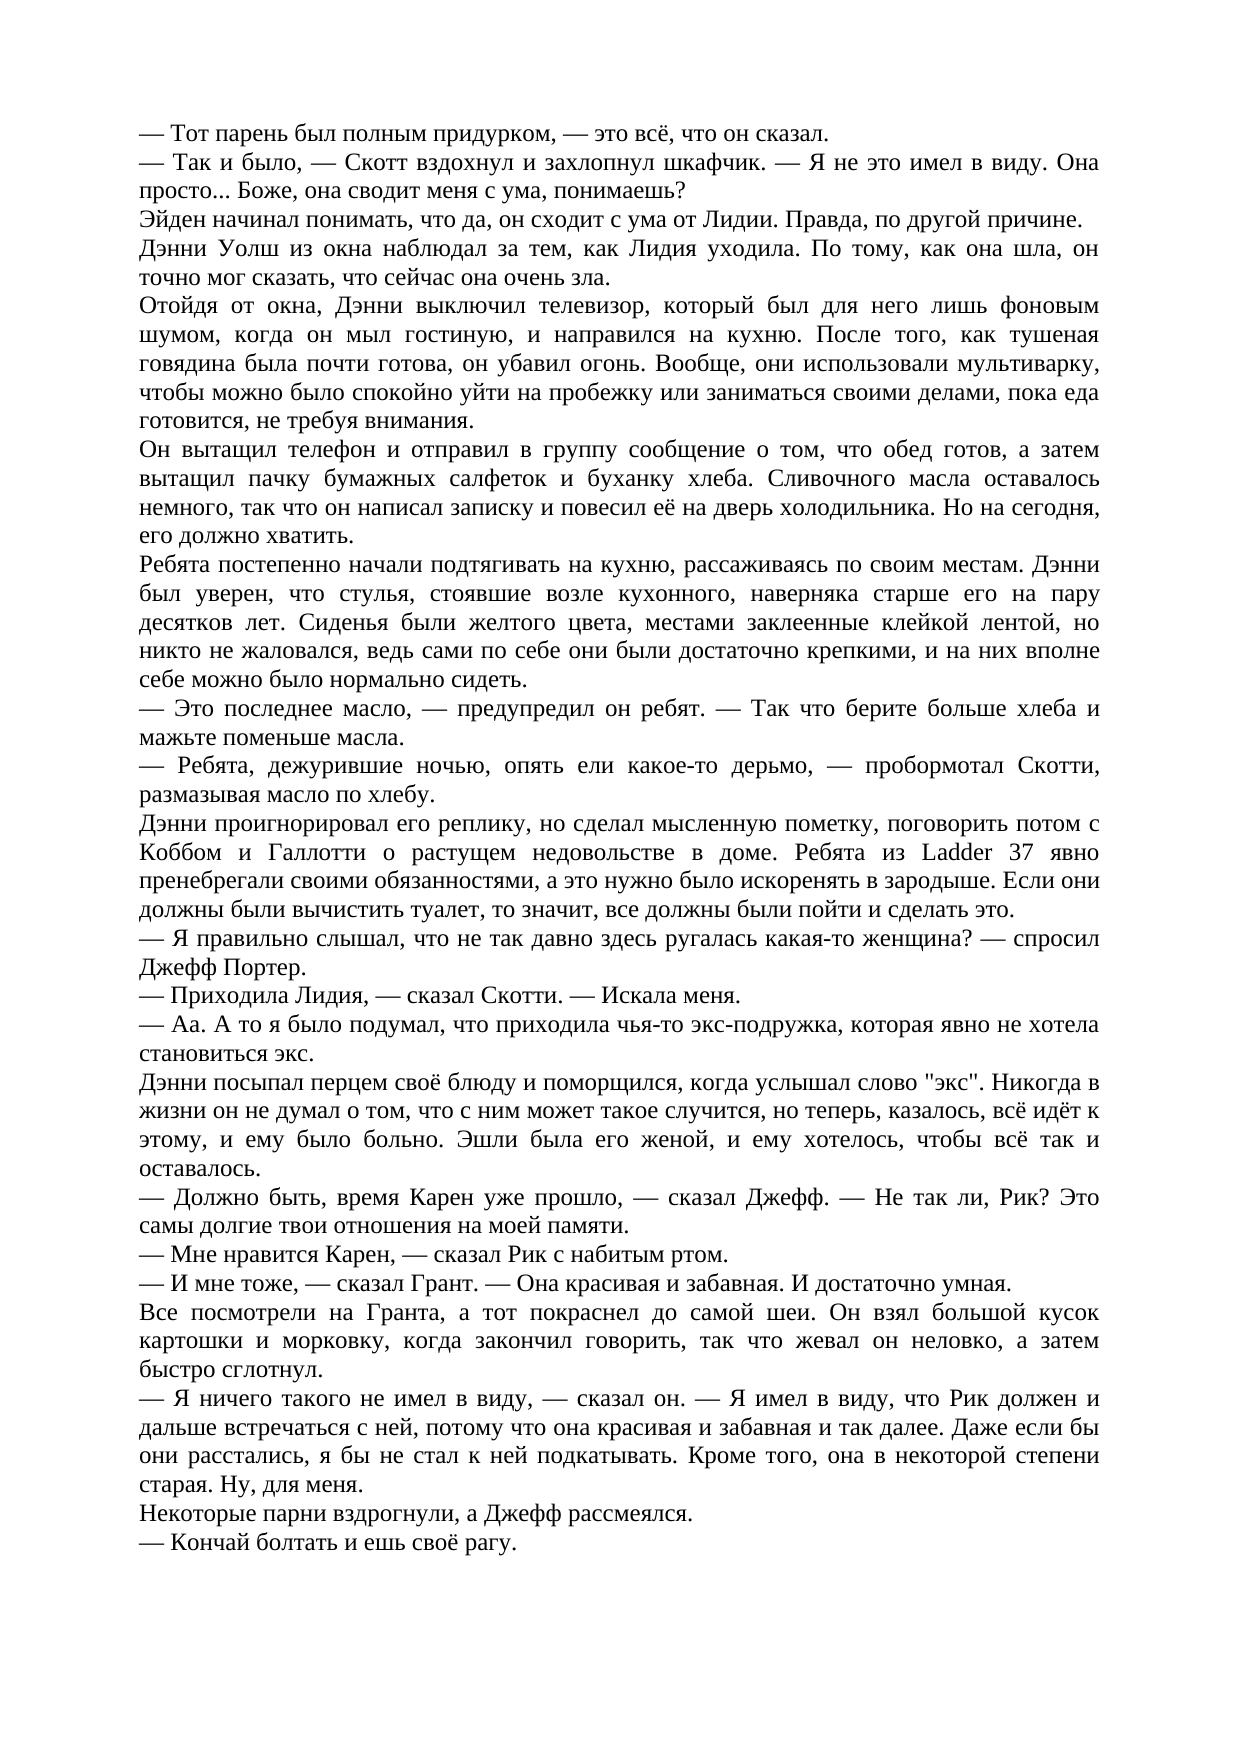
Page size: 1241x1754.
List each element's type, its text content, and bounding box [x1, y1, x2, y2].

text — Я правильно слышал, что не так давно здесь ругалась какая-то женщина? — спросил Джефф Портер. [139, 923, 1101, 981]
text Отойдя от окна, Дэнни выключил телевизор, который был для него лишь фоновым шумом, когда он мыл гостиную, и направился на кухню. После того, как тушеная говядина была почти готова, он убавил огонь. Вообще, они использовали мультиварку, чтобы можно было спокойно уйти на пробежку или заниматься своими делами, пока еда готовится, не требуя внимания. [139, 291, 1101, 434]
text — Так и было, — Скотт вздохнул и захлопнул шкафчик. — Я не это имел в виду. Она просто... Боже, она сводит меня с ума, понимаешь? [139, 147, 1101, 204]
text Все посмотрели на Гранта, а тот покраснел до самой шеи. Он взял большой кусок картошки и морковку, когда закончил говорить, так что жевал он неловко, а затем быстро сглотнул. [139, 1297, 1101, 1383]
text Дэнни посыпал перцем своё блюду и поморщился, когда услышал слово "экс". Никогда в жизни он не думал о том, что с ним может такое случится, но теперь, казалось, всё идёт к этому, и ему было больно. Эшли была его женой, и ему хотелось, чтобы всё так и оставалось. [139, 1067, 1101, 1182]
text — Тот парень был полным придурком, — это всё, что он сказал. [139, 118, 1101, 147]
text — Аа. А то я было подумал, что приходила чья-то экс-подружка, которая явно не хотела становиться экс. [139, 1009, 1101, 1067]
text — Кончай болтать и ешь своё рагу. [139, 1527, 1101, 1556]
text — И мне тоже, — сказал Грант. — Она красивая и забавная. И достаточно умная. [139, 1268, 1101, 1297]
text — Это последнее масло, — предупредил он ребят. — Так что берите больше хлеба и мажьте поменьше масла. [139, 693, 1101, 751]
text Ребята постепенно начали подтягивать на кухню, рассаживаясь по своим местам. Дэнни был уверен, что стулья, стоявшие возле кухонного, наверняка старше его на пару десятков лет. Сиденья были желтого цвета, местами заклеенные клейкой лентой, но никто не жаловался, ведь сами по себе они были достаточно крепкими, и на них вполне себе можно было нормально сидеть. [139, 549, 1101, 693]
text — Я ничего такого не имел в виду, — сказал он. — Я имел в виду, что Рик должен и дальше встречаться с ней, потому что она красивая и забавная и так далее. Даже если бы они расстались, я бы не стал к ней подкатывать. Кроме того, она в некоторой степени старая. Ну, для меня. [139, 1383, 1101, 1498]
text Некоторые парни вздрогнули, а Джефф рассмеялся. [139, 1498, 1101, 1527]
text Дэнни проигнорировал его реплику, но сделал мысленную пометку, поговорить потом с Коббом и Галлотти о растущем недовольстве в доме. Ребята из Ladder 37 явно пренебрегали своими обязанностями, а это нужно было искоренять в зародыше. Если они должны были вычистить туалет, то значит, все должны были пойти и сделать это. [139, 808, 1101, 923]
text — Мне нравится Карен, — сказал Рик с набитым ртом. [139, 1239, 1101, 1268]
text Дэнни Уолш из окна наблюдал за тем, как Лидия уходила. По тому, как она шла, он точно мог сказать, что сейчас она очень зла. [139, 233, 1101, 291]
text — Ребята, дежурившие ночью, опять ели какое-то дерьмо, — пробормотал Скотти, размазывая масло по хлебу. [139, 751, 1101, 808]
text — Приходила Лидия, — сказал Скотти. — Искала меня. [139, 981, 1101, 1009]
text Он вытащил телефон и отправил в группу сообщение о том, что обед готов, а затем вытащил пачку бумажных салфеток и буханку хлеба. Сливочного масла оставалось немного, так что он написал записку и повесил её на дверь холодильника. Но на сегодня, его должно хватить. [139, 434, 1101, 549]
text Эйден начинал понимать, что да, он сходит с ума от Лидии. Правда, по другой причине. [139, 204, 1101, 233]
text — Должно быть, время Карен уже прошло, — сказал Джефф. — Не так ли, Рик? Это самы долгие твои отношения на моей памяти. [139, 1182, 1101, 1239]
